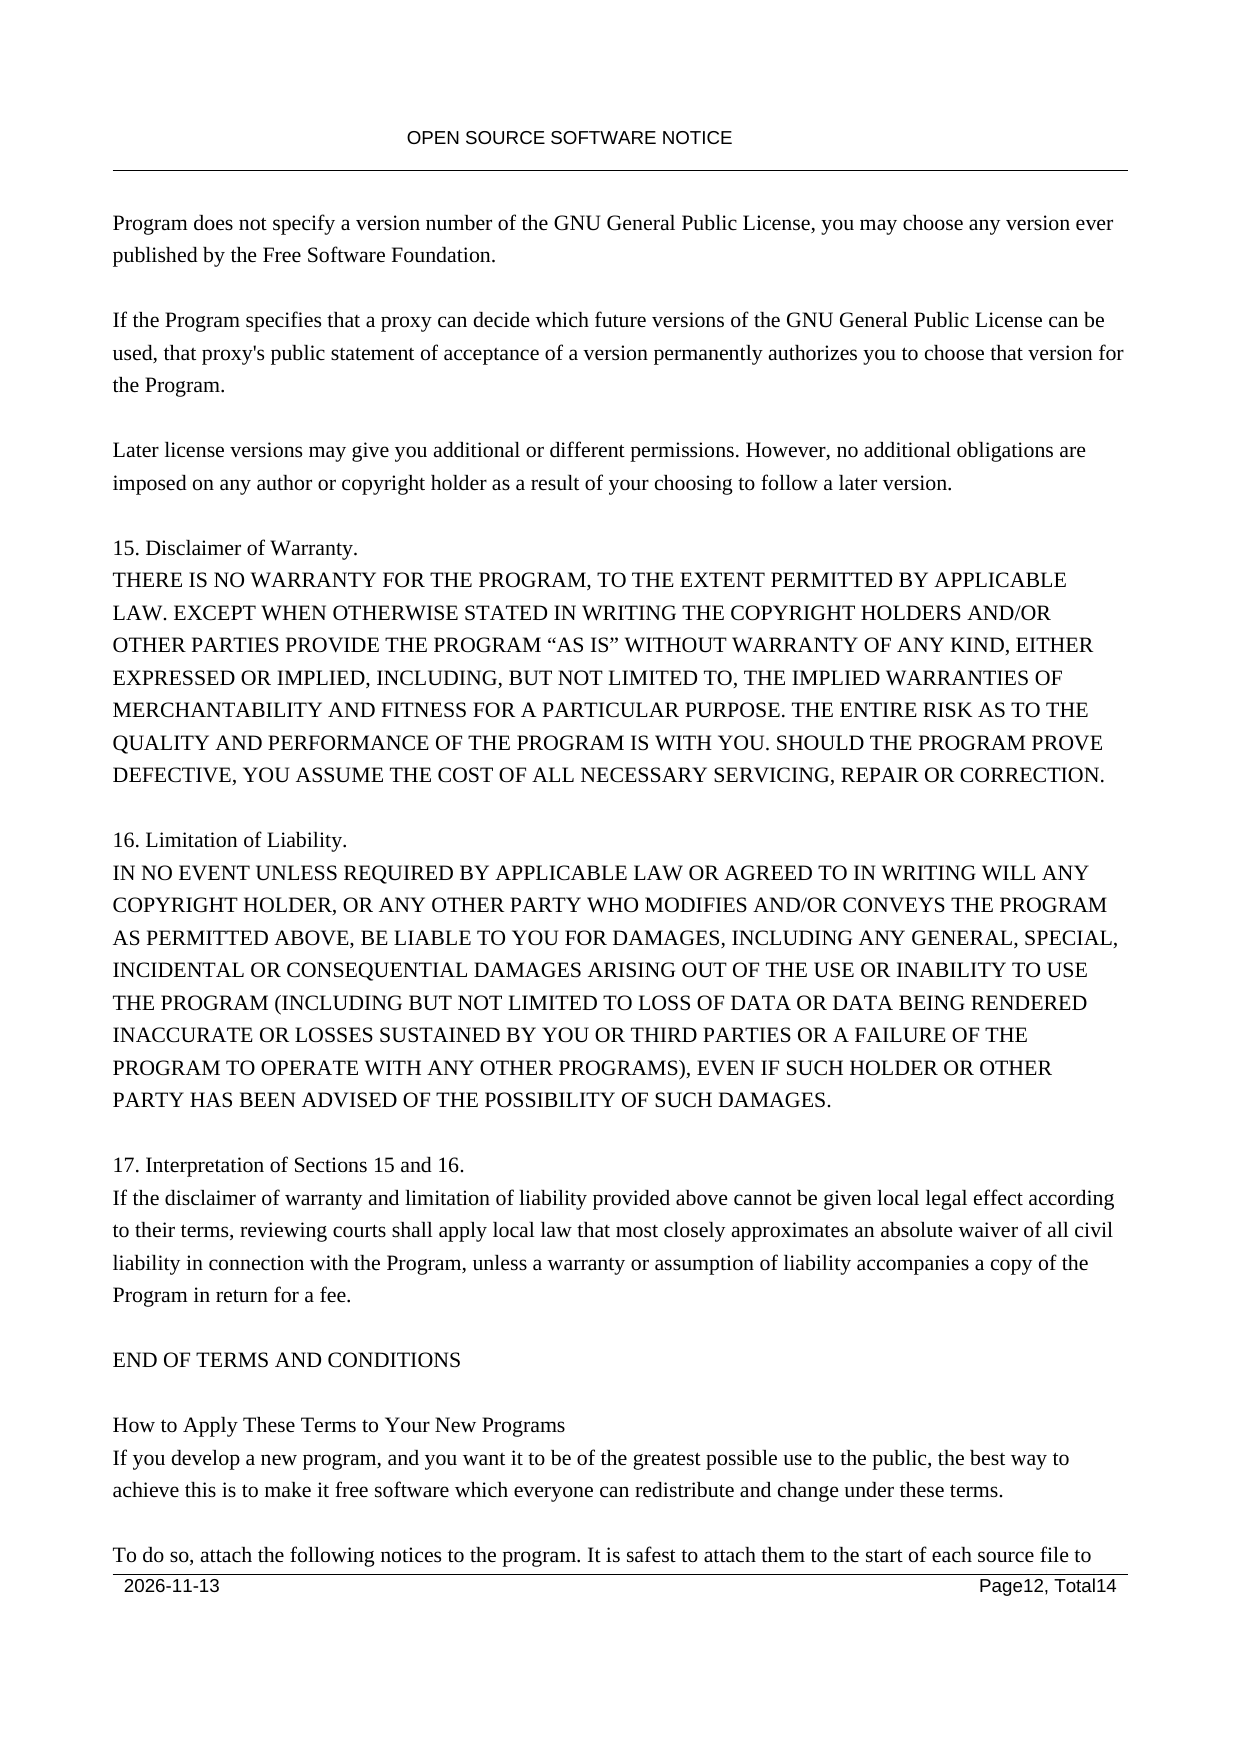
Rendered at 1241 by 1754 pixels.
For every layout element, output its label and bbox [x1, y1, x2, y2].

text [112, 206, 1128, 1571]
